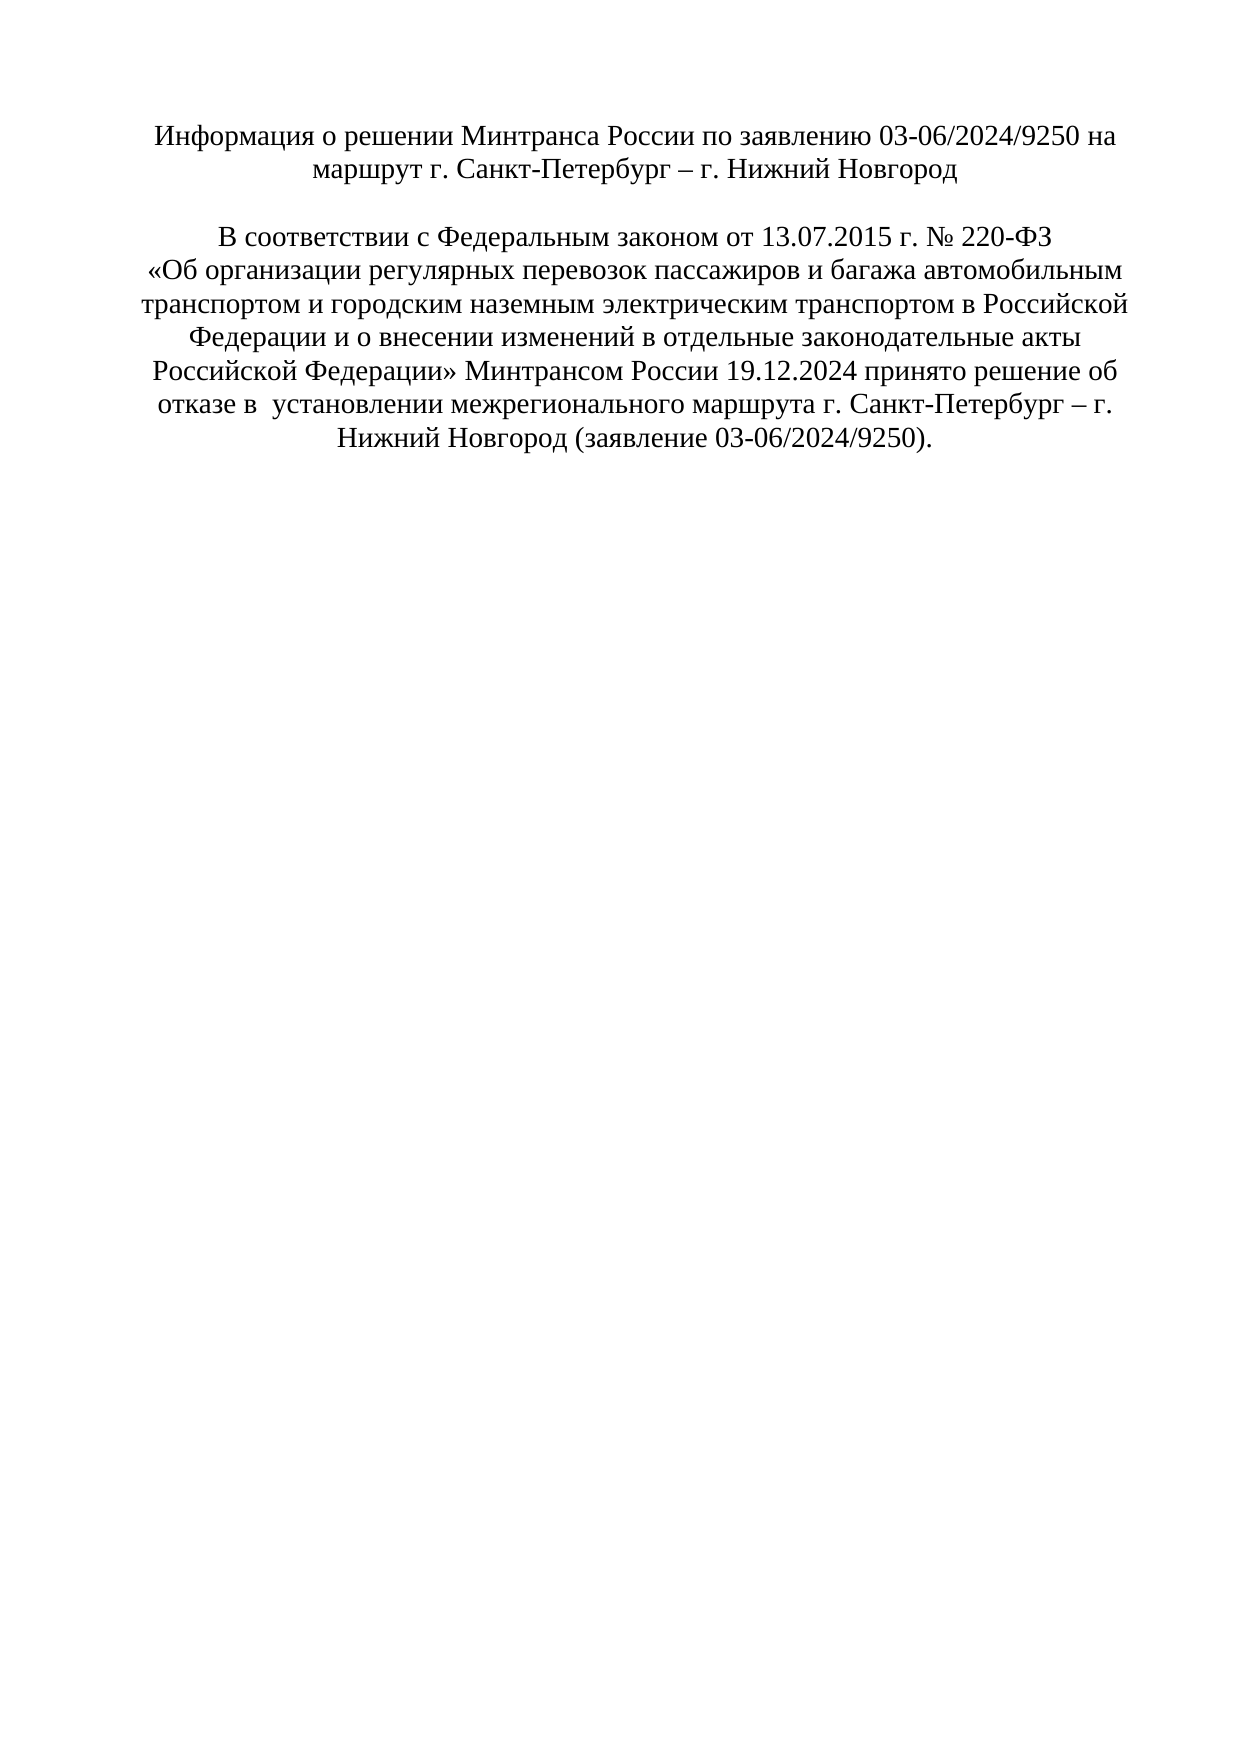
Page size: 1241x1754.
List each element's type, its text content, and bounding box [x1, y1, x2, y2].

text В соответствии с Федеральным законом от 13.07.2015 г. № 220-ФЗ «Об организации регулярных перевозок пассажиров и багажа автомобильным транспортом и городским наземным электрическим транспортом в Российской Федерации и о внесении изменений в отдельные законодательные акты Российской Федерации» Минтрансом России 19.12.2024 принято решение об отказе в установлении межрегионального маршрута г. Санкт-Петербург – г. Нижний Новгород (заявление 03-06/2024/9250). [118, 219, 1152, 453]
text Информация о решении Минтранса России по заявлению 03-06/2024/9250 на маршрут г. Санкт-Петербург – г. Нижний Новгород [118, 118, 1152, 185]
